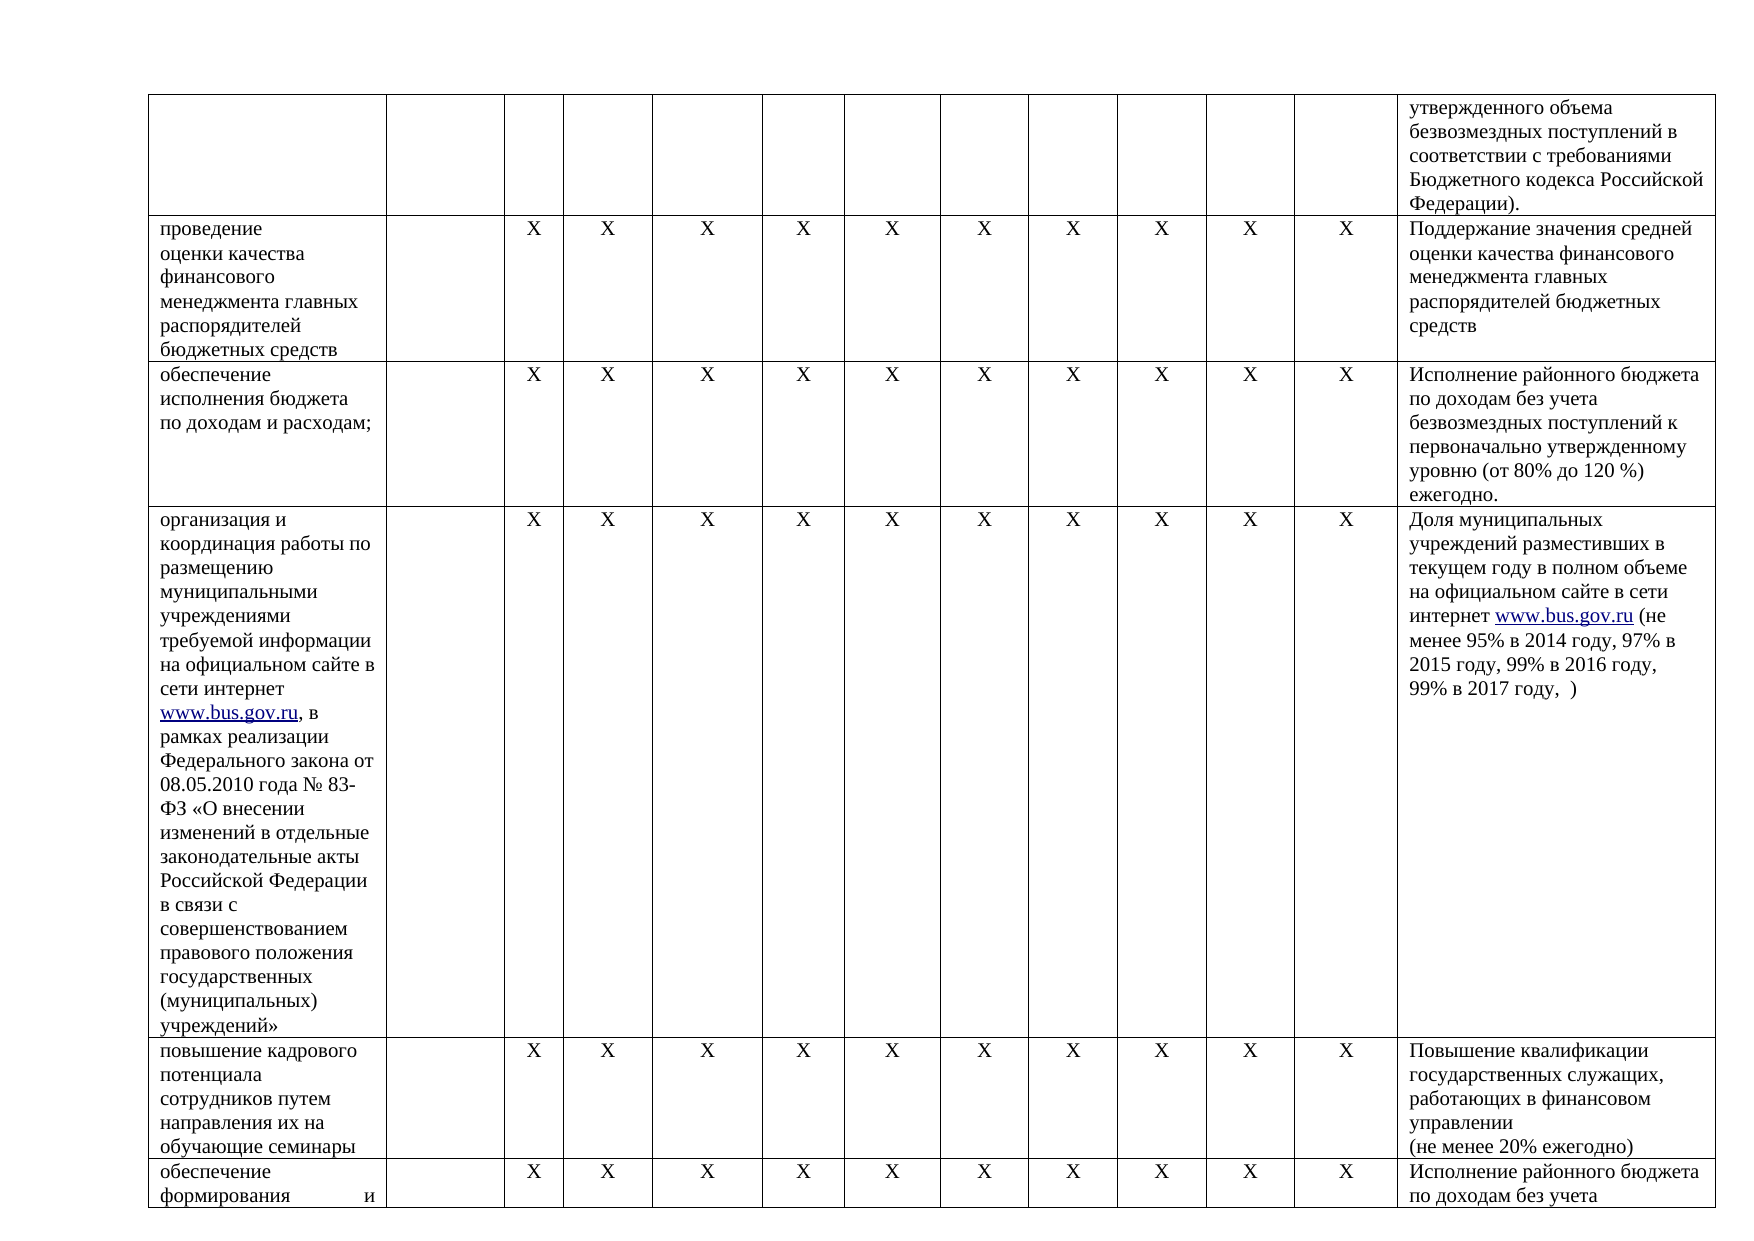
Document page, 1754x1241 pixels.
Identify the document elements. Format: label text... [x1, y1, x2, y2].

table_cell проведение оценки качества финансового менеджмента главных распорядителей бюджетных средств [149, 216, 386, 361]
table_cell Х [505, 95, 563, 215]
table_cell Х [564, 507, 652, 1037]
table_cell Х [1118, 362, 1206, 506]
table_cell Х [941, 216, 1028, 361]
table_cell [1398, 1159, 1715, 1207]
table_cell Х [1118, 507, 1206, 1037]
table_cell Х [564, 1038, 652, 1158]
table_cell Х [653, 95, 762, 215]
table_cell Х [1207, 507, 1294, 1037]
table_cell Х [505, 507, 563, 1037]
table_cell Х [653, 507, 762, 1037]
table_cell [387, 95, 504, 215]
table_cell Х [1207, 95, 1294, 215]
table_cell Х [844, 507, 939, 1037]
table_cell Х [564, 1159, 652, 1207]
table_cell Х [653, 362, 762, 506]
table_cell Х [1207, 216, 1294, 361]
table_cell Х [1295, 362, 1397, 506]
table_cell Х [941, 95, 1028, 215]
table_cell Х [1295, 1038, 1397, 1158]
table_cell Х [1029, 95, 1117, 215]
table_cell Х [564, 216, 652, 361]
table_cell Х [1207, 1159, 1294, 1207]
table_cell Х [1029, 1038, 1117, 1158]
table_cell Х [1207, 1038, 1294, 1158]
table_cell Х [1118, 1038, 1206, 1158]
table_cell повышение кадрового потенциала сотрудников путем направления их на обучающие семинары [149, 1038, 386, 1158]
table_cell Х [941, 362, 1028, 506]
table_cell Х [844, 95, 939, 215]
table_cell Х [653, 1038, 762, 1158]
table_cell Х [1295, 507, 1397, 1037]
table_cell Х [505, 1038, 563, 1158]
table_cell Х [1029, 1159, 1117, 1207]
table_cell Х [1118, 216, 1206, 361]
table_cell Х [653, 1159, 762, 1207]
table_cell Х [844, 216, 939, 361]
table_cell Х [763, 507, 843, 1037]
table_cell [387, 1159, 504, 1207]
table_cell Х [1295, 95, 1397, 215]
table_cell Х [1029, 216, 1117, 361]
table_cell Исполнение районного бюджета по доходам без учета безвозмездных поступлений к первоначально утвержденному уровню (от 80% до 120 %) ежегодно. [1398, 362, 1715, 506]
table_cell Х [844, 362, 939, 506]
table_cell Х [505, 216, 563, 361]
table_cell Х [1295, 216, 1397, 361]
table_cell [387, 1038, 504, 1158]
table_cell Х [941, 507, 1028, 1037]
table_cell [149, 95, 386, 215]
table_cell Х [763, 362, 843, 506]
table_cell Х [1207, 362, 1294, 506]
table_cell Х [941, 1038, 1028, 1158]
table_cell Поддержание значения средней оценки качества финансового менеджмента главных распорядителей бюджетных средств [1398, 216, 1715, 361]
table_cell Повышение квалификации государственных служащих, работающих в финансовом управлении (не менее 20% ежегодно) [1398, 1038, 1715, 1158]
table_cell Х [1118, 1159, 1206, 1207]
table_cell Х [653, 216, 762, 361]
table_cell [387, 362, 504, 506]
table_cell организация и координация работы по размещению муниципальными учреждениями требуемой информации на официальном сайте в сети интернет www.bus.gov.ru, в рамках реализации Федерального закона от 08.05.2010 года № 83-ФЗ «О внесении изменений в отдельные законодательные акты Российской Федерации в связи с совершенствованием правового положения государственных (муниципальных) учреждений» [149, 507, 386, 1037]
table_cell Х [941, 1159, 1028, 1207]
table_cell Х [1029, 362, 1117, 506]
table_cell Х [1295, 1159, 1397, 1207]
table_cell обеспечение исполнения бюджета по доходам и расходам; [149, 362, 386, 506]
table_cell Х [505, 1159, 563, 1207]
table_cell Х [763, 1159, 843, 1207]
table_cell Х [763, 216, 843, 361]
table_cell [1398, 95, 1715, 215]
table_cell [149, 1159, 386, 1207]
table_cell [387, 216, 504, 361]
table_cell Х [844, 1038, 939, 1158]
table_cell Доля муниципальных учреждений разместивших в текущем году в полном объеме на официальном сайте в сети интернет www.bus.gov.ru (не менее 95% в 2014 году, 97% в 2015 году, 99% в 2016 году, 99% в 2017 году, ) [1398, 507, 1715, 1037]
table_cell Х [844, 1159, 939, 1207]
table_cell Х [1118, 95, 1206, 215]
table_cell Х [763, 95, 843, 215]
table_cell Х [505, 362, 563, 506]
table_cell Х [1029, 507, 1117, 1037]
table_cell Х [763, 1038, 843, 1158]
table_cell Х [564, 95, 652, 215]
table_cell [387, 507, 504, 1037]
table_cell Х [564, 362, 652, 506]
